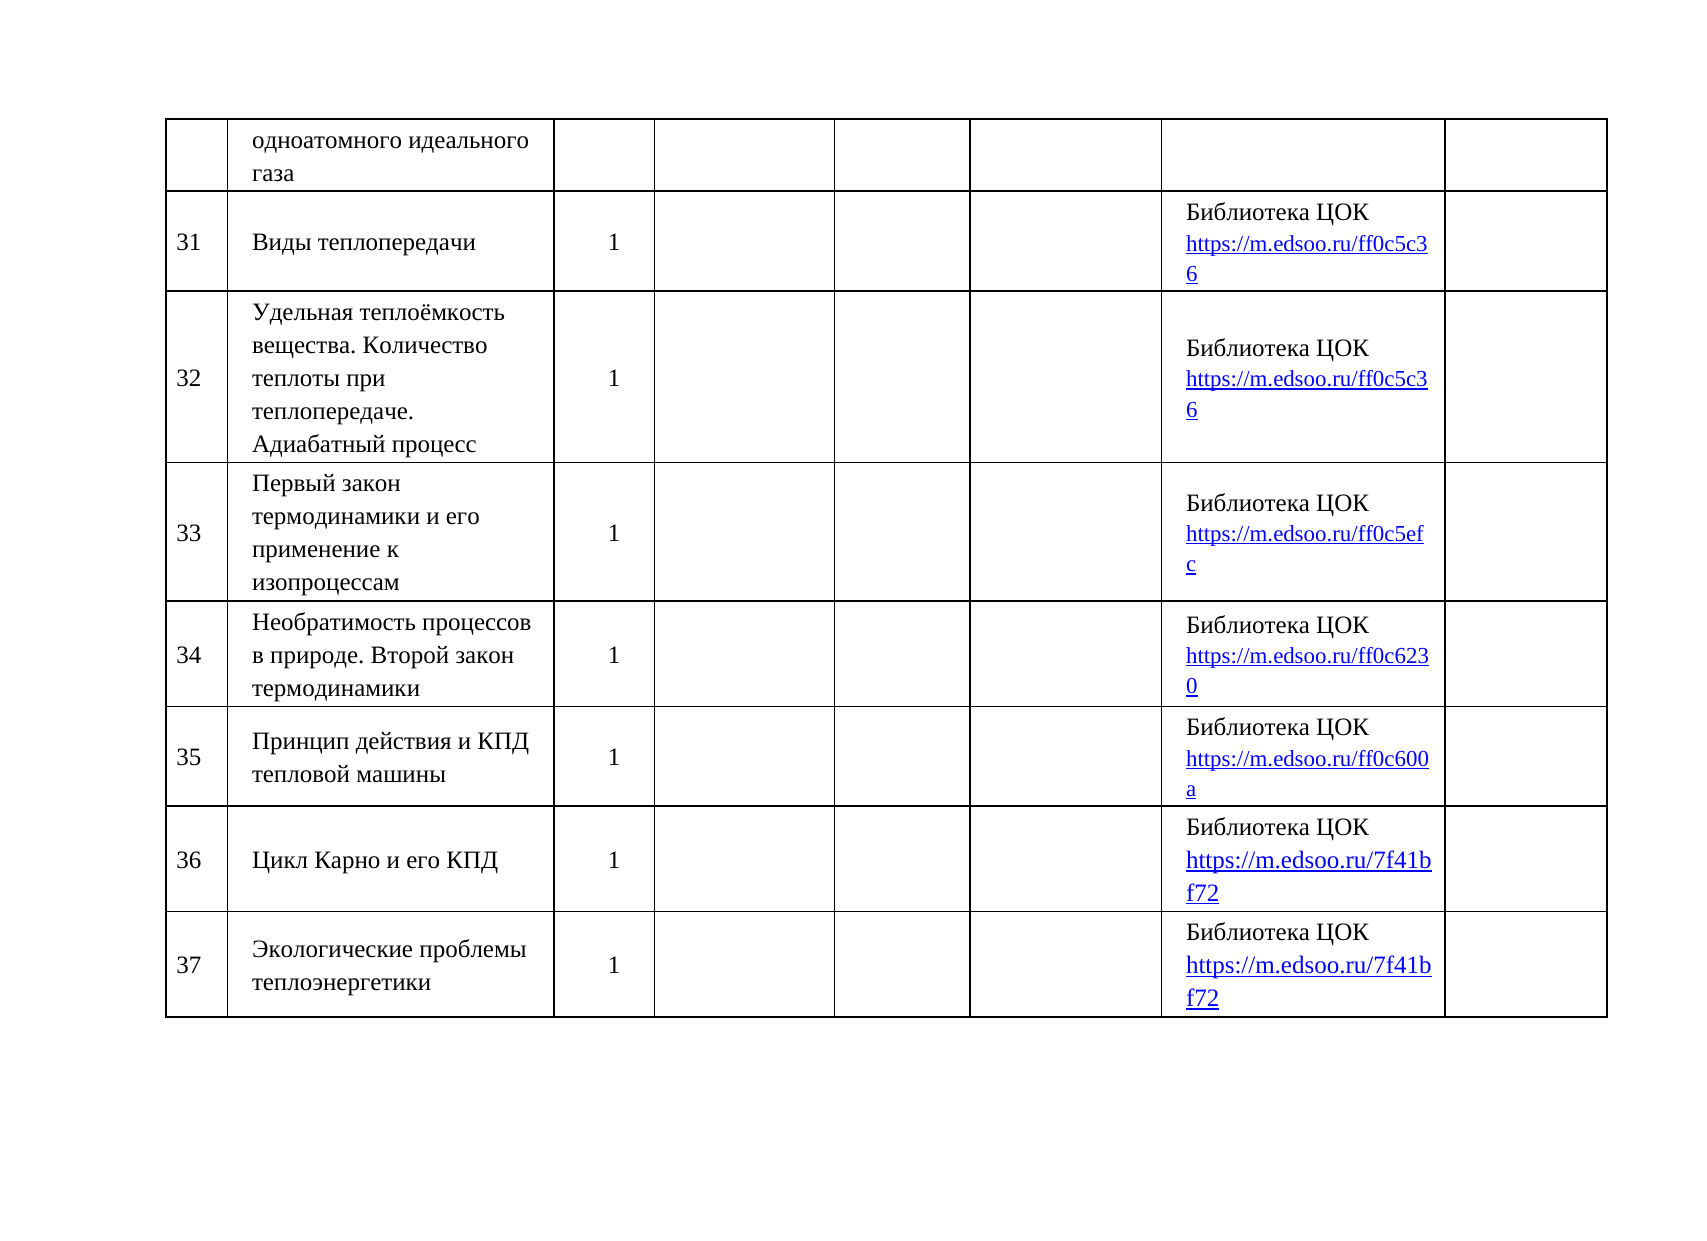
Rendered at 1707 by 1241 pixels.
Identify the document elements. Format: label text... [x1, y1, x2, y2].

table_cell [1446, 120, 1606, 190]
table_cell 31 [167, 192, 227, 290]
table_cell 1 [555, 192, 654, 290]
table_cell Необратимость процессов в природе. Второй закон термодинамики [228, 602, 553, 706]
table_cell Библиотека ЦОК https://m.edsoo.ru/7f41bf72 [1162, 807, 1444, 911]
table_cell [1446, 807, 1606, 911]
table_cell [655, 192, 834, 290]
table_cell 35 [167, 707, 227, 805]
table_cell [971, 602, 1161, 706]
table_cell 37 [167, 912, 227, 1016]
table_cell 1 [555, 463, 654, 600]
table_cell [1446, 292, 1606, 462]
table_cell [655, 602, 834, 706]
table_cell 34 [167, 602, 227, 706]
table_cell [228, 120, 553, 190]
table_cell [971, 292, 1161, 462]
table_cell [655, 292, 834, 462]
table_cell 32 [167, 292, 227, 462]
table_cell [835, 292, 969, 462]
table_cell [835, 463, 969, 600]
table_cell [1446, 602, 1606, 706]
table_cell Библиотека ЦОК https://m.edsoo.ru/ff0c5efc [1162, 463, 1444, 600]
table_cell [1446, 463, 1606, 600]
table_cell Первый закон термодинамики и его применение к изопроцессам [228, 463, 553, 600]
table_cell Библиотека ЦОК https://m.edsoo.ru/ff0c5c36 [1162, 292, 1444, 462]
table_cell [655, 707, 834, 805]
table_cell Удельная теплоёмкость вещества. Количество теплоты при теплопередаче. Адиабатный процесс [228, 292, 553, 462]
table_cell [971, 463, 1161, 600]
table_cell Библиотека ЦОК https://m.edsoo.ru/ff0c600a [1162, 707, 1444, 805]
table_cell Экологические проблемы теплоэнергетики [228, 912, 553, 1016]
table_cell [1446, 912, 1606, 1016]
table_cell 36 [167, 807, 227, 911]
table_cell Библиотека ЦОК https://m.edsoo.ru/7f41bf72 [1162, 912, 1444, 1016]
table_cell [835, 912, 969, 1016]
table_cell 1 [555, 292, 654, 462]
table_cell Библиотека ЦОК https://m.edsoo.ru/ff0c6230 [1162, 602, 1444, 706]
table_cell [971, 912, 1161, 1016]
table_cell [835, 707, 969, 805]
table_cell [835, 192, 969, 290]
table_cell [1162, 120, 1444, 190]
table_cell 1 [555, 602, 654, 706]
table_cell 33 [167, 463, 227, 600]
table_cell [835, 120, 969, 190]
table_cell [1446, 192, 1606, 290]
table_cell [971, 120, 1161, 190]
table_cell [1446, 707, 1606, 805]
table_cell [655, 463, 834, 600]
table_cell 30 [167, 120, 227, 190]
table_cell Цикл Карно и его КПД [228, 807, 553, 911]
table_cell [655, 807, 834, 911]
table_cell Принцип действия и КПД тепловой машины [228, 707, 553, 805]
table_cell [655, 120, 834, 190]
table_cell 1 [555, 707, 654, 805]
table_cell [971, 707, 1161, 805]
table_cell Виды теплопередачи [228, 192, 553, 290]
table_cell 1 [555, 120, 654, 190]
table_cell 1 [555, 912, 654, 1016]
table_cell 1 [555, 807, 654, 911]
table_cell Библиотека ЦОК https://m.edsoo.ru/ff0c5c36 [1162, 192, 1444, 290]
table_cell [971, 807, 1161, 911]
table_cell [655, 912, 834, 1016]
table_cell [971, 192, 1161, 290]
table_cell [835, 602, 969, 706]
table_cell [835, 807, 969, 911]
